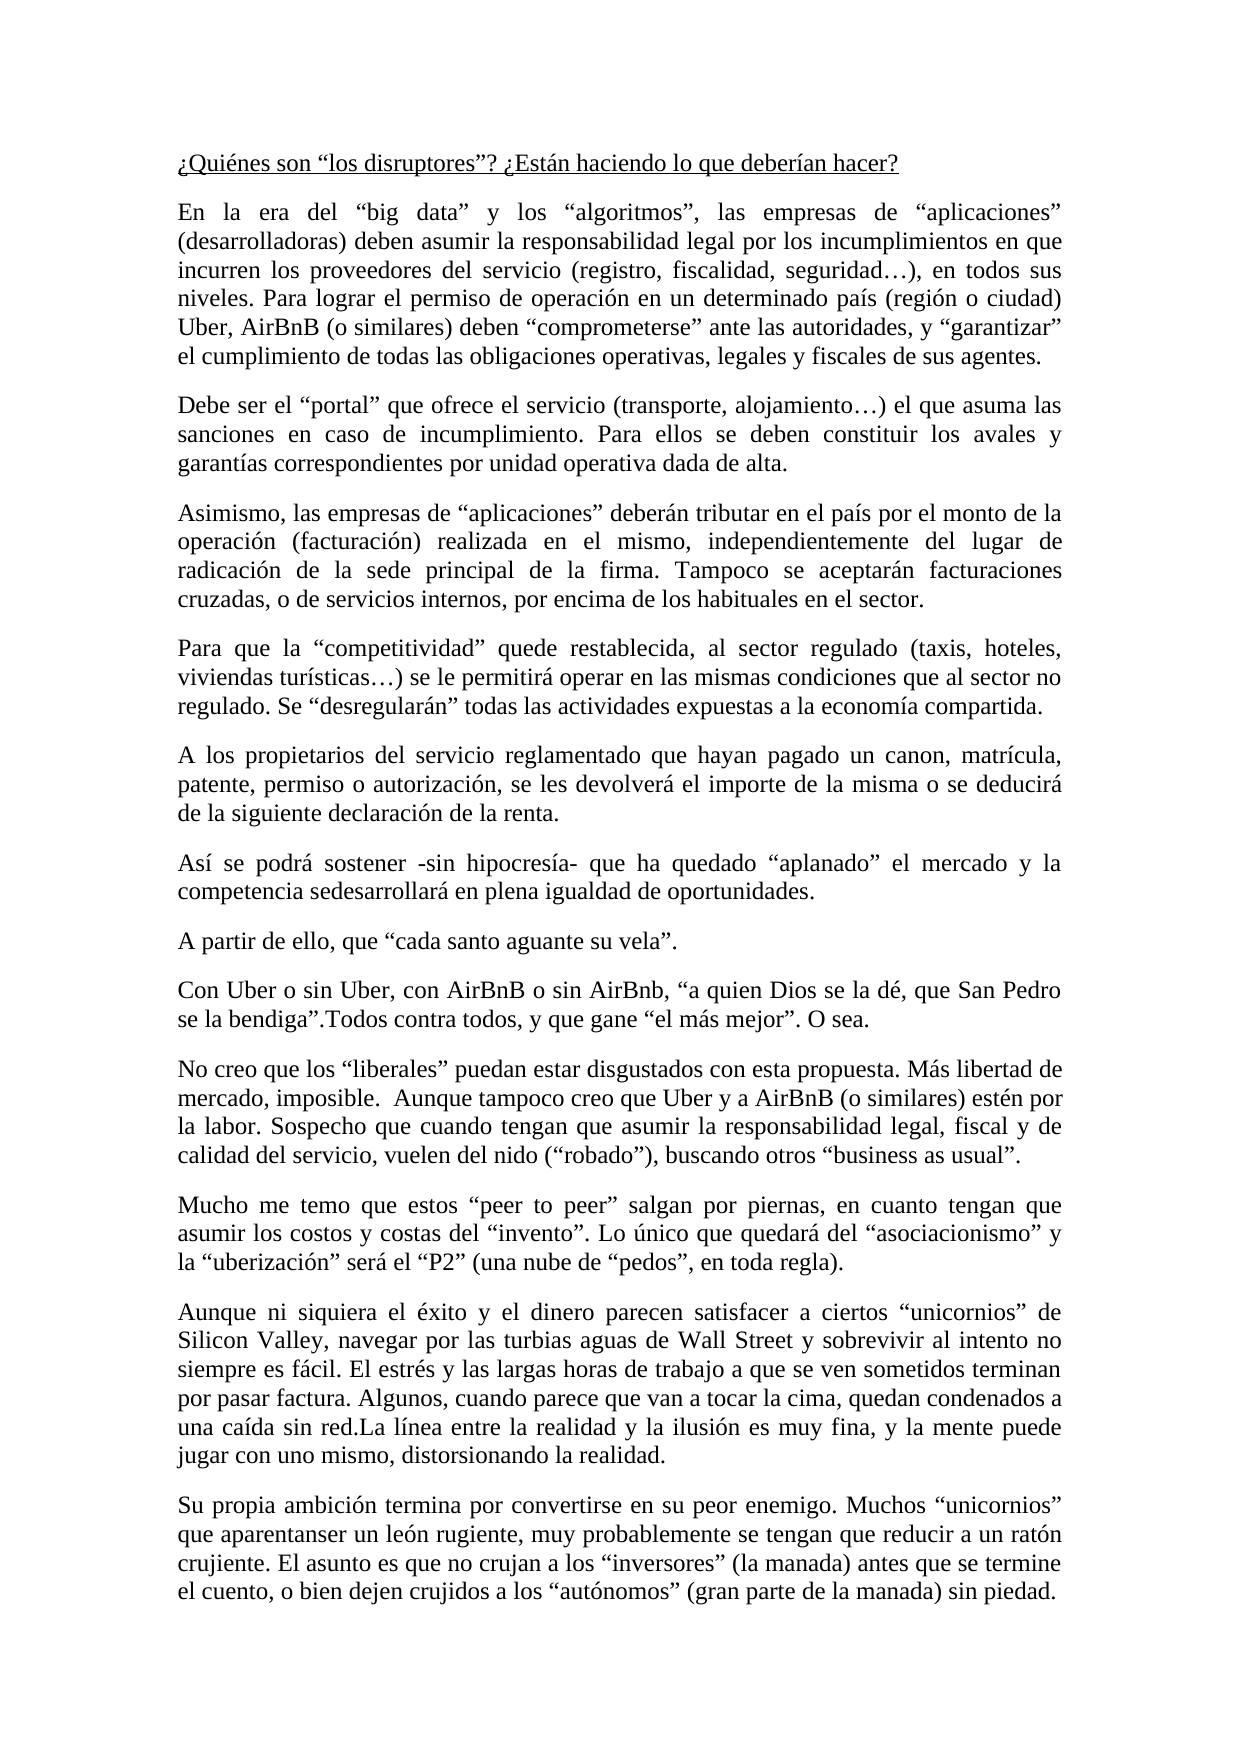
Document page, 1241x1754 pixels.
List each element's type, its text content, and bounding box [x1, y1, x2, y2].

text No creo que los “liberales” puedan estar disgustados con esta propuesta. Más libertad de mercado, imposible. Aunque tampoco creo que Uber y a AirBnB (o similares) estén por la labor. Sospecho que cuando tengan que asumir la responsabilidad legal, fiscal y de calidad del servicio, vuelen del nido (“robado”), buscando otros “business as usual”. [177, 1054, 1063, 1169]
text Su propia ambición termina por convertirse en su peor enemigo. Muchos “unicornios” que aparentanser un león rugiente, muy probablemente se tengan que reducir a un ratón crujiente. El asunto es que no crujan a los “inversores” (la manada) antes que se termine el cuento, o bien dejen crujidos a los “autónomos” (gran parte de la manada) sin piedad. [177, 1490, 1063, 1605]
text ¿Quiénes son “los disruptores”? ¿Están haciendo lo que deberían hacer? [177, 148, 1063, 176]
text Aunque ni siquiera el éxito y el dinero parecen satisfacer a ciertos “unicornios” de Silicon Valley, navegar por las turbias aguas de Wall Street y sobrevivir al intento no siempre es fácil. El estrés y las largas horas de trabajo a que se ven sometidos terminan por pasar factura. Algunos, cuando parece que van a tocar la cima, quedan condenados a una caída sin red.La línea entre la realidad y la ilusión es muy fina, y la mente puede jugar con uno mismo, distorsionando la realidad. [177, 1297, 1063, 1469]
text Debe ser el “portal” que ofrece el servicio (transporte, alojamiento…) el que asuma las sanciones en caso de incumplimiento. Para ellos se deben constituir los avales y garantías correspondientes por unidad operativa dada de alta. [177, 391, 1063, 477]
text Con Uber o sin Uber, con AirBnB o sin AirBnb, “a quien Dios se la dé, que San Pedro se la bendiga”.Todos contra todos, y que gane “el más mejor”. O sea. [177, 976, 1063, 1033]
text A partir de ello, que “cada santo aguante su vela”. [177, 926, 1063, 955]
text En la era del “big data” y los “algoritmos”, las empresas de “aplicaciones” (desarrolladoras) deben asumir la responsabilidad legal por los incumplimientos en que incurren los proveedores del servicio (registro, fiscalidad, seguridad…), en todos sus niveles. Para lograr el permiso de operación en un determinado país (región o ciudad) Uber, AirBnB (o similares) deben “comprometerse” ante las autoridades, y “garantizar” el cumplimiento de todas las obligaciones operativas, legales y fiscales de sus agentes. [177, 197, 1063, 370]
text Mucho me temo que estos “peer to peer” salgan por piernas, en cuanto tengan que asumir los costos y costas del “invento”. Lo único que quedará del “asociacionismo” y la “uberización” será el “P2” (una nube de “pedos”, en toda regla). [177, 1190, 1063, 1276]
text Así se podrá sostener -sin hipocresía- que ha quedado “aplanado” el mercado y la competencia sedesarrollará en plena igualdad de oportunidades. [177, 848, 1063, 905]
text Asimismo, las empresas de “aplicaciones” deberán tributar en el país por el monto de la operación (facturación) realizada en el mismo, independientemente del lugar de radicación de la sede principal de la firma. Tampoco se aceptarán facturaciones cruzadas, o de servicios internos, por encima de los habituales en el sector. [177, 498, 1063, 613]
text A los propietarios del servicio reglamentado que hayan pagado un canon, matrícula, patente, permiso o autorización, se les devolverá el importe de la misma o se deducirá de la siguiente declaración de la renta. [177, 741, 1063, 827]
text Para que la “competitividad” quede restablecida, al sector regulado (taxis, hoteles, viviendas turísticas…) se le permitirá operar en las mismas condiciones que al sector no regulado. Se “desregularán” todas las actividades expuestas a la economía compartida. [177, 633, 1063, 720]
